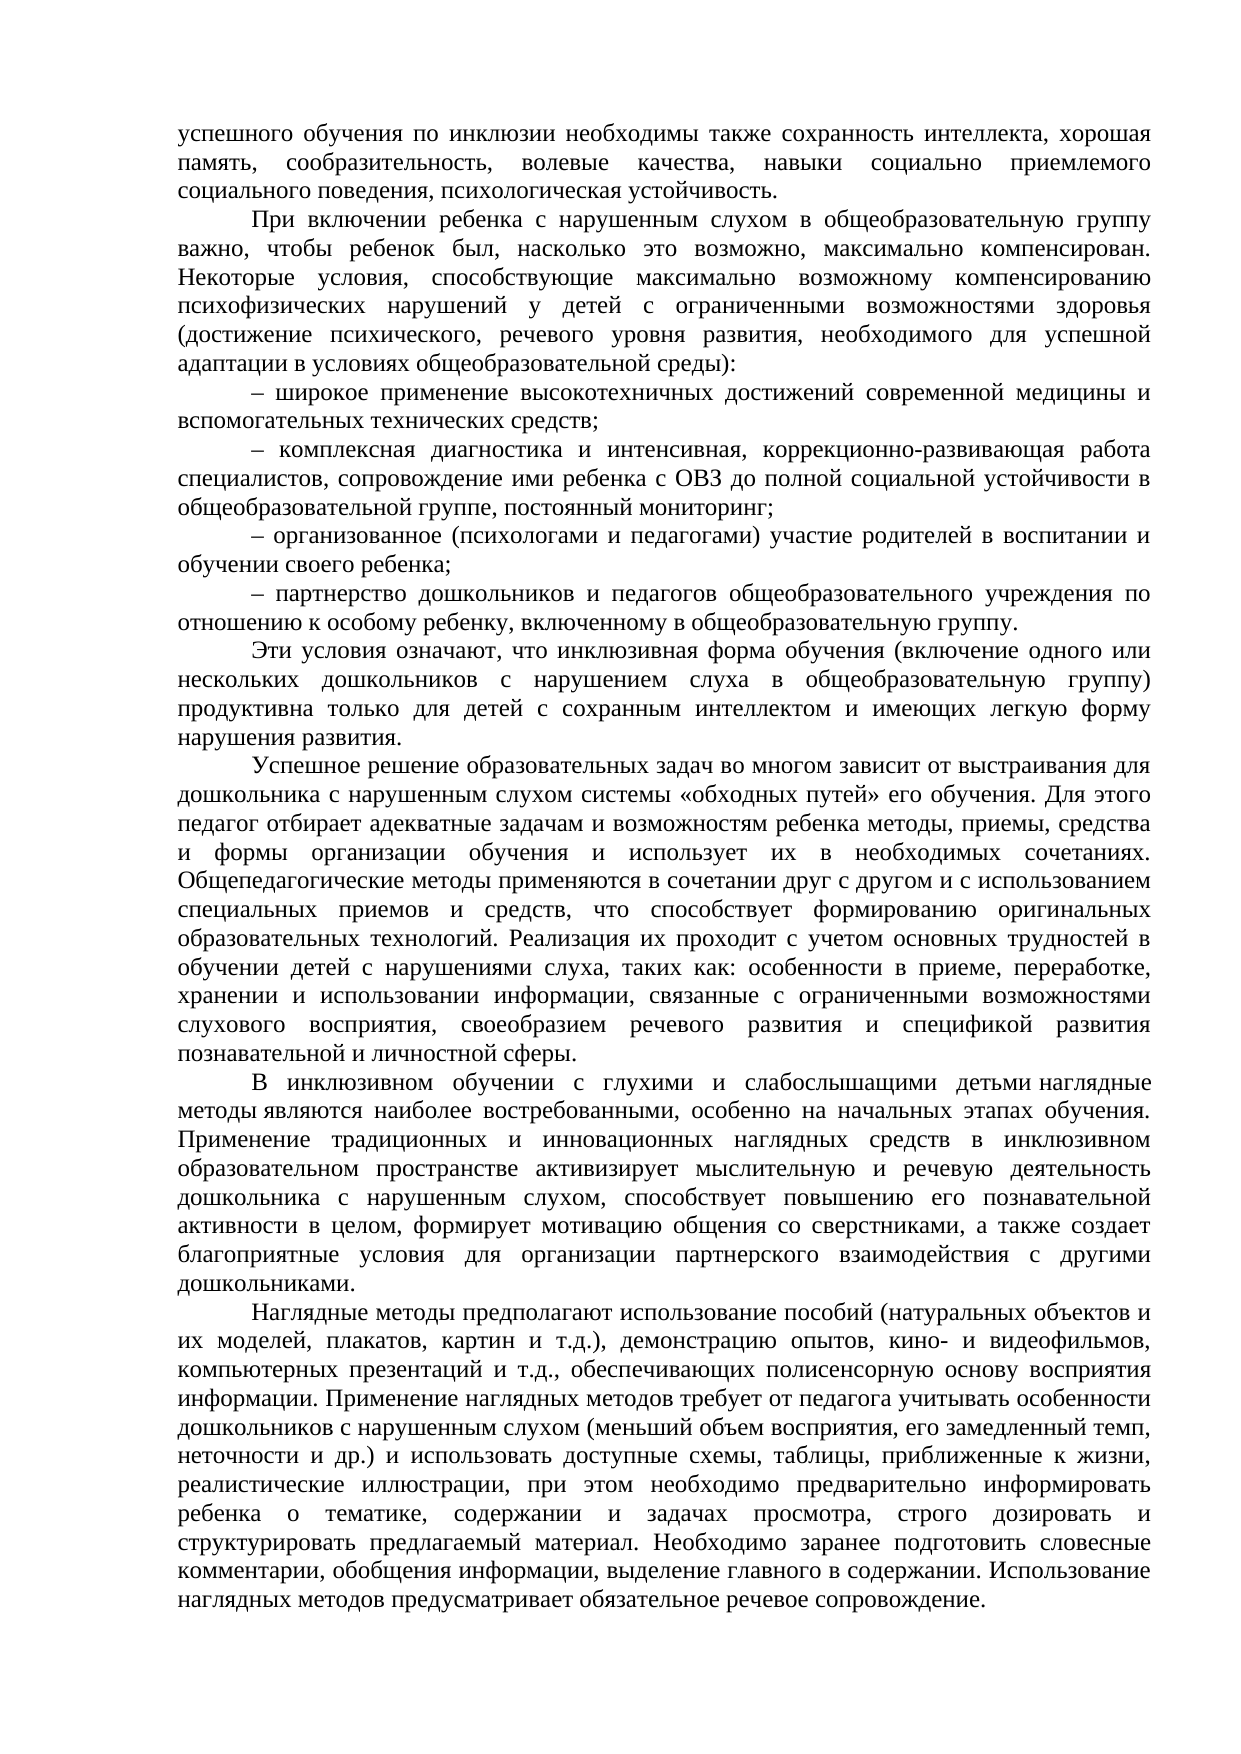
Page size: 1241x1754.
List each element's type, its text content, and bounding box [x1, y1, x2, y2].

text Эти условия означают, что инклюзивная форма обучения (включение одного или нескольких дошкольников с нарушением слуха в общеобразовательную группу) продуктивна только для детей с сохранным интеллектом и имеющих легкую форму нарушения развития. [177, 636, 1152, 751]
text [177, 118, 1152, 204]
text – комплексная диагностика и интенсивная, коррекционно-развивающая работа специалистов, сопровождение ими ребенка с ОВЗ до полной социальной устойчивости в общеобразовательной группе, постоянный мониторинг; [177, 434, 1152, 521]
text В инклюзивном обучении с глухими и слабослышащими детьми наглядные методы являются наиболее востребованными, особенно на начальных этапах обучения. Применение традиционных и инновационных наглядных средств в инклюзивном образовательном пространстве активизирует мыслительную и речевую деятельность дошкольника с нарушенным слухом, способствует повышению его познавательной активности в целом, формирует мотивацию общения со сверстниками, а также создает благоприятные условия для организации партнерского взаимодействия с другими дошкольниками. [177, 1067, 1152, 1297]
text При включении ребенка с нарушенным слухом в общеобразовательную группу важно, чтобы ребенок был, насколько это возможно, максимально компенсирован. Некоторые условия, способствующие максимально возможному компенсированию психофизических нарушений у детей с ограниченными возможностями здоровья (достижение психического, речевого уровня развития, необходимого для успешной адаптации в условиях общеобразовательной среды): [177, 204, 1152, 377]
text – широкое применение высокотехничных достижений современной медицины и вспомогательных технических средств; [177, 377, 1152, 434]
text – партнерство дошкольников и педагогов общеобразовательного учреждения по отношению к особому ребенку, включенному в общеобразовательную группу. [177, 578, 1152, 636]
text – организованное (психологами и педагогами) участие родителей в воспитании и обучении своего ребенка; [177, 521, 1152, 578]
text Успешное решение образовательных задач во многом зависит от выстраивания для дошкольника с нарушенным слухом системы «обходных путей» его обучения. Для этого педагог отбирает адекватные задачам и возможностям ребенка методы, приемы, средства и формы организации обучения и использует их в необходимых сочетаниях. Общепедагогические методы применяются в сочетании друг с другом и с использованием специальных приемов и средств, что способствует формированию оригинальных образовательных технологий. Реализация их проходит с учетом основных трудностей в обучении детей с нарушениями слуха, таких как: особенности в приеме, переработке, хранении и использовании информации, связанные с ограниченными возможностями слухового восприятия, своеобразием речевого развития и спецификой развития познавательной и личностной сферы. [177, 751, 1152, 1067]
text Наглядные методы предполагают использование пособий (натуральных объектов и их моделей, плакатов, картин и т.д.), демонстрацию опытов, кино- и видеофильмов, компьютерных презентаций и т.д., обеспечивающих полисенсорную основу восприятия информации. Применение наглядных методов требует от педагога учитывать особенности дошкольников с нарушенным слухом (меньший объем восприятия, его замедленный темп, неточности и др.) и использовать доступные схемы, таблицы, приближенные к жизни, реалистические иллюстрации, при этом необходимо предварительно информировать ребенка о тематике, содержании и задачах просмотра, строго дозировать и структурировать предлагаемый материал. Необходимо заранее подготовить словесные комментарии, обобщения информации, выделение главного в содержании. Использование наглядных методов предусматривает обязательное речевое сопровождение. [177, 1297, 1152, 1613]
